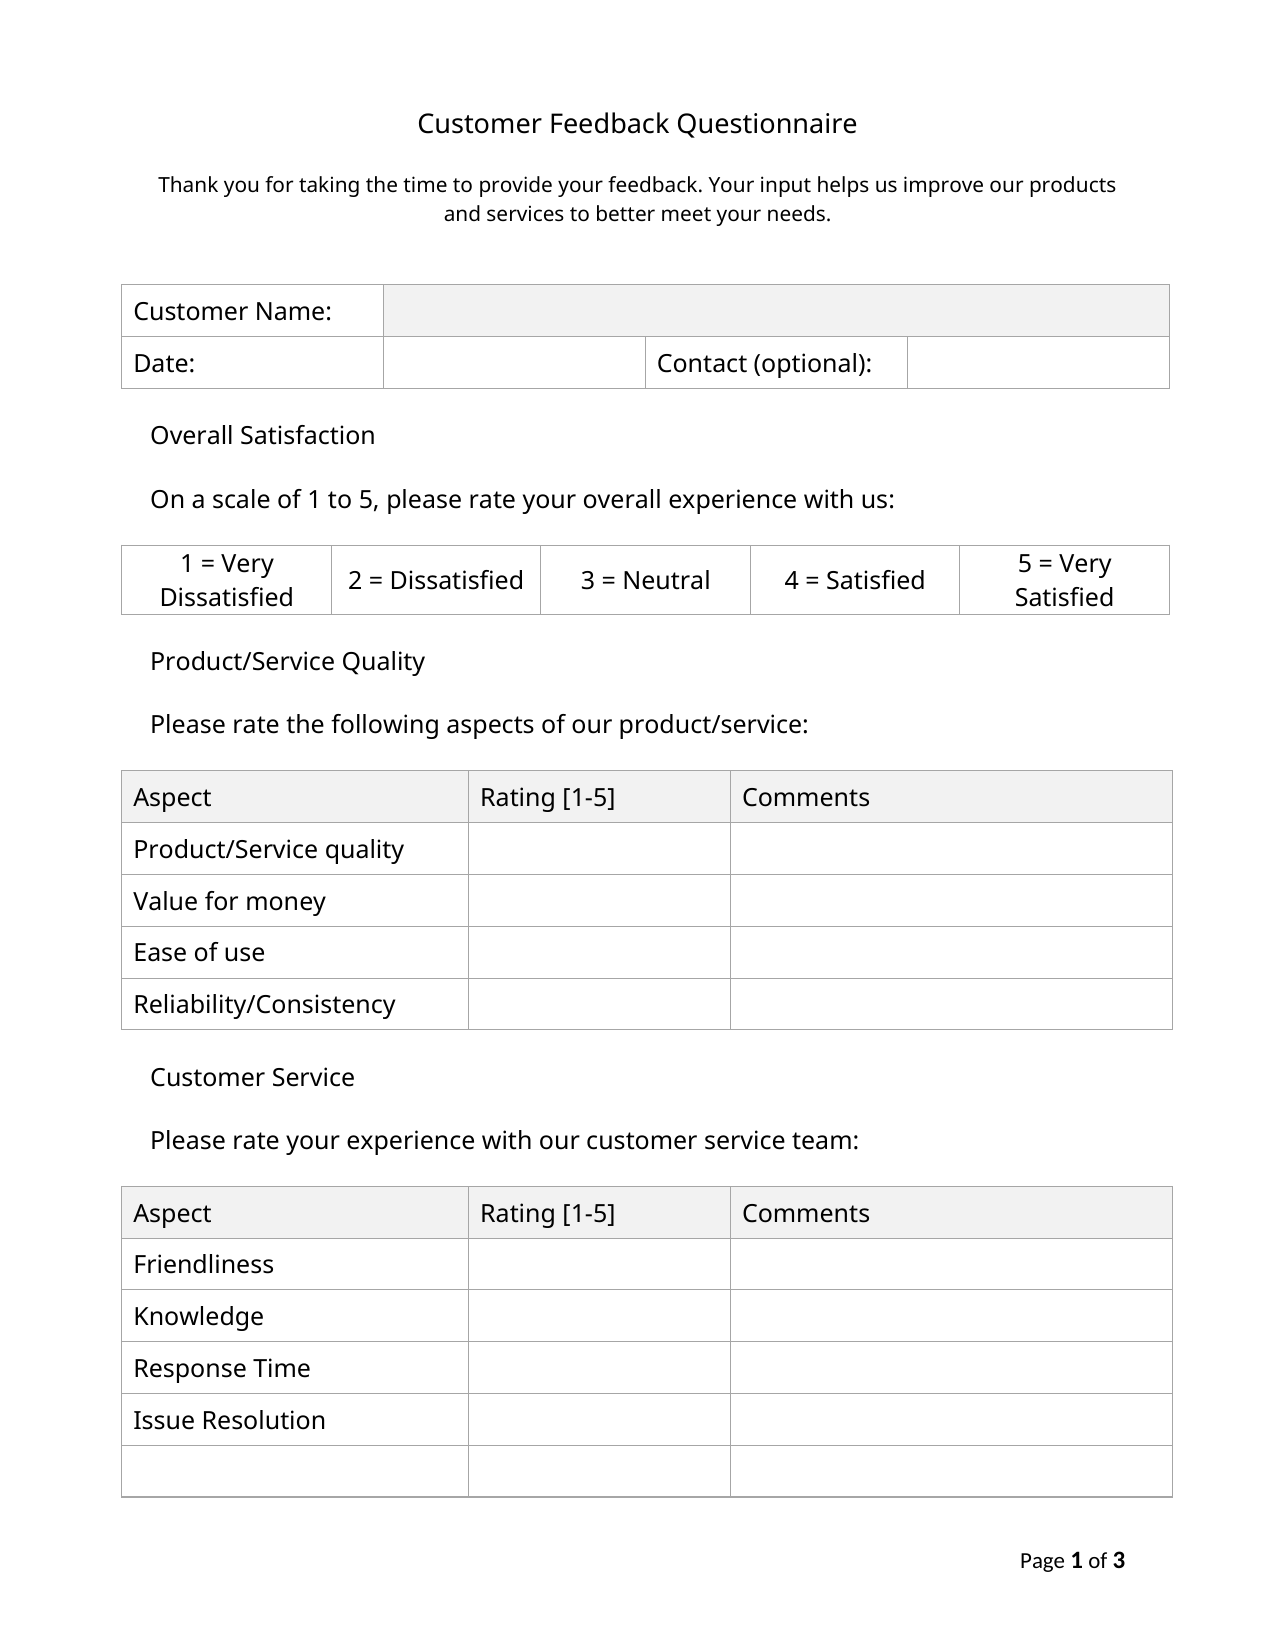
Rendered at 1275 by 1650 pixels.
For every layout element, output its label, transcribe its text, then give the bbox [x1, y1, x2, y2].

table_cell Contact (optional): [646, 337, 907, 388]
table_header Aspect [122, 771, 468, 822]
text Overall Satisfaction [150, 418, 1125, 452]
table_cell [469, 1446, 730, 1496]
table_cell [469, 823, 730, 874]
table_cell [908, 337, 1169, 388]
table_cell [469, 1290, 730, 1341]
table_header [384, 285, 1169, 336]
text Please rate the following aspects of our product/service: [150, 707, 1125, 741]
table_cell [469, 1342, 730, 1393]
table_header 1 = Very Dissatisfied [122, 546, 331, 614]
table_cell [469, 927, 730, 977]
text On a scale of 1 to 5, please rate your overall experience with us: [150, 481, 1125, 515]
table_header Rating [1-5] [469, 771, 730, 822]
table_cell Issue Resolution [122, 1394, 468, 1445]
table_cell Friendliness [122, 1239, 468, 1289]
table_cell Ease of use [122, 927, 468, 977]
table_cell [731, 1394, 1172, 1445]
table_header 5 = Very Satisfied [960, 546, 1169, 614]
table_header 2 = Dissatisfied [332, 546, 540, 614]
table_cell [122, 1446, 468, 1496]
table_header Aspect [122, 1187, 468, 1238]
table_header Customer Name: [122, 285, 383, 336]
table_header 4 = Satisfied [751, 546, 959, 614]
table_cell Reliability/Consistency [122, 979, 468, 1029]
table_cell [731, 1446, 1172, 1496]
table_cell [469, 1239, 730, 1289]
table_cell [731, 979, 1172, 1029]
table_header Comments [731, 771, 1172, 822]
text Product/Service Quality [150, 644, 1125, 678]
table_cell [731, 927, 1172, 977]
table_header Comments [731, 1187, 1172, 1238]
table_cell [469, 875, 730, 926]
table_cell Product/Service quality [122, 823, 468, 874]
table_header Rating [1-5] [469, 1187, 730, 1238]
text Please rate your experience with our customer service team: [150, 1123, 1125, 1157]
table_cell [384, 337, 645, 388]
table_header 3 = Neutral [541, 546, 750, 614]
text Customer Service [150, 1059, 1125, 1093]
table_cell Date: [122, 337, 383, 388]
table_cell Knowledge [122, 1290, 468, 1341]
table_cell [469, 979, 730, 1029]
table_cell [731, 1239, 1172, 1289]
table_cell Value for money [122, 875, 468, 926]
table_cell [469, 1394, 730, 1445]
table_cell Response Time [122, 1342, 468, 1393]
table_cell [731, 1342, 1172, 1393]
table_cell [731, 823, 1172, 874]
table_cell [731, 875, 1172, 926]
table_cell [731, 1290, 1172, 1341]
